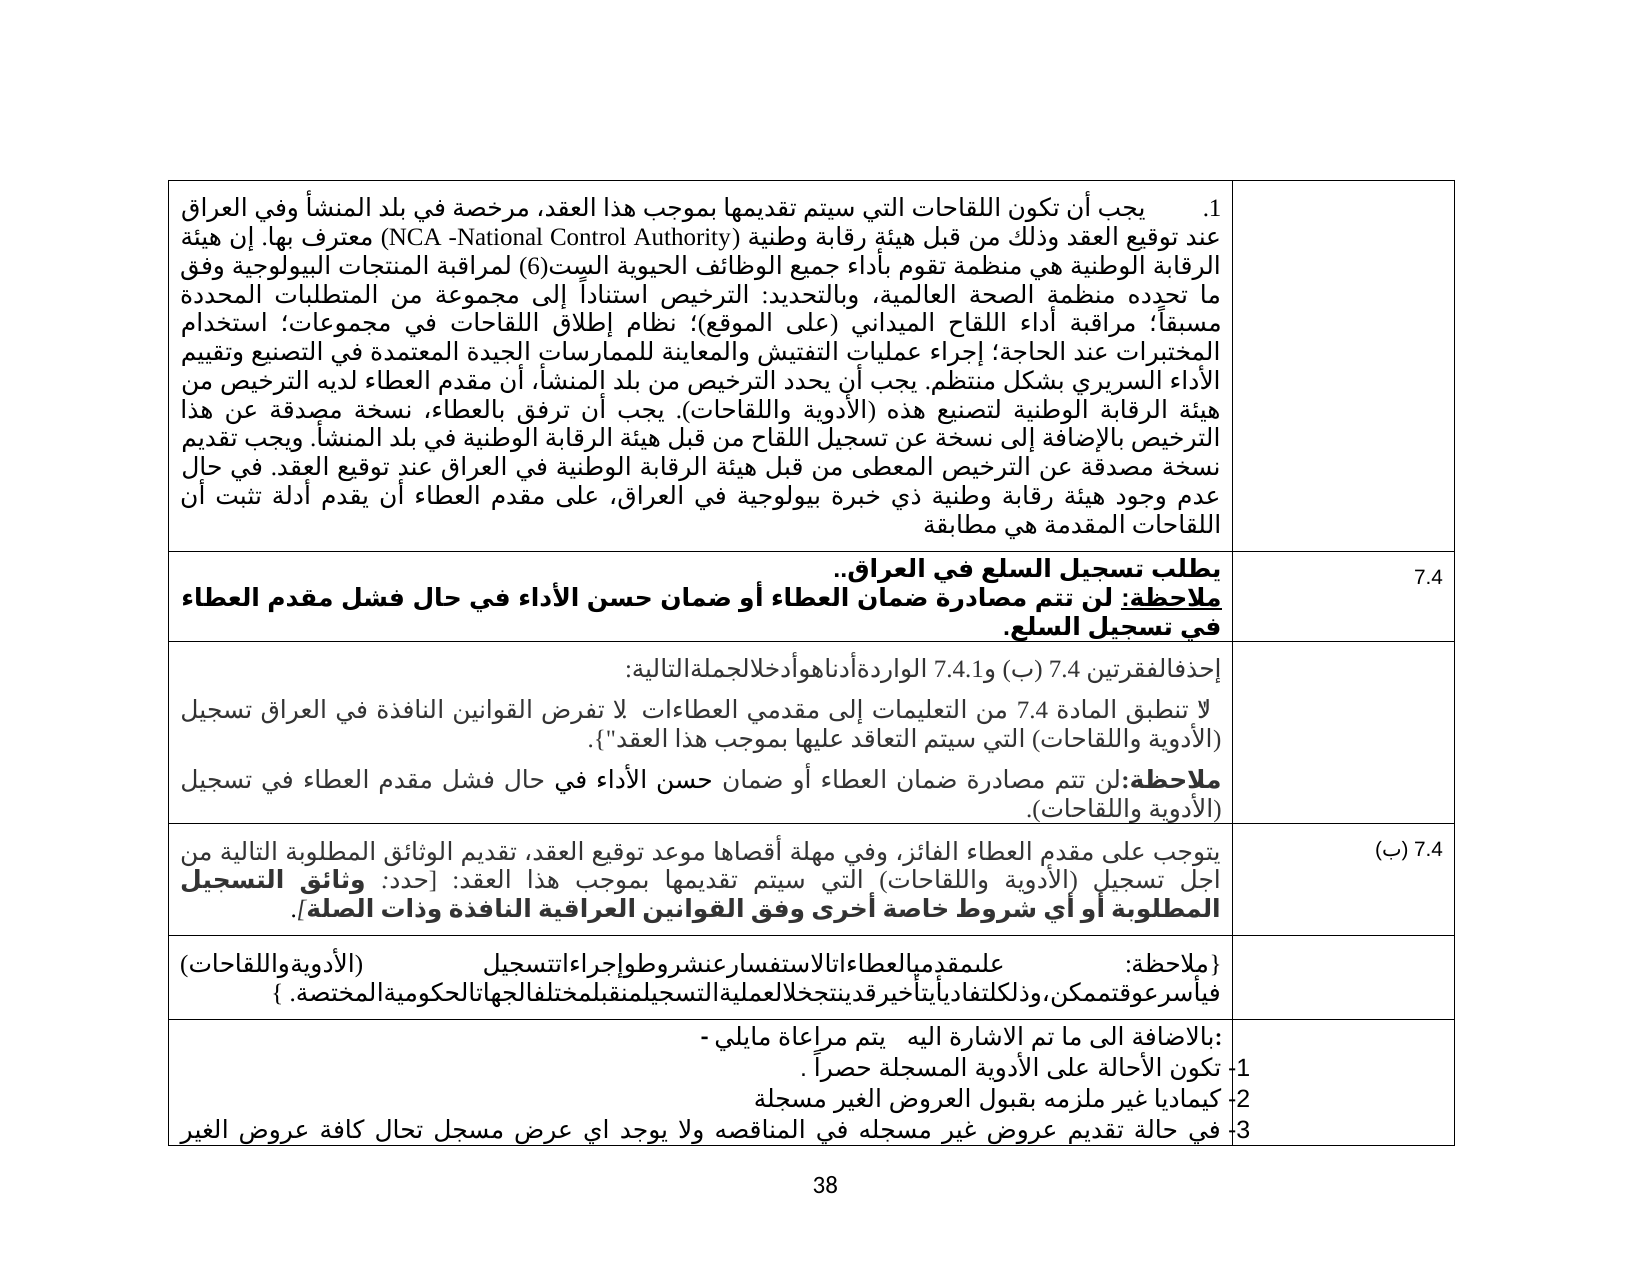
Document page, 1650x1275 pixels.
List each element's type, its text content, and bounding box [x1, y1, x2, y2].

table_cell [1233, 642, 1454, 823]
table_cell [1233, 1020, 1454, 1145]
table_cell إحذفالفقرتين 7.4 (ب) و7.4.1 الواردةأدناهوأدخلالجملةالتالية: "لا تنطبق المادة 7.4 من التعليمات إلى مقدمي العطاءات. لا تفرض القوانين النافذة في العراق تسجيل (الأدوية واللقاحات) التي سيتم التعاقد عليها بموجب هذا العقد"}. ملاحظة:لن تتم مصادرة ضمان العطاء أو ضمان حسن الأداء في حال فشل مقدم العطاء في تسجيل (الأدوية واللقاحات). [169, 642, 1232, 823]
table_cell يطلب تسجيل السلع في العراق.. ملاحظة: لن تتم مصادرة ضمان العطاء أو ضمان حسن الأداء في حال فشل مقدم العطاء في تسجيل السلع. [169, 552, 1232, 641]
table_cell [1233, 936, 1454, 1019]
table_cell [169, 1020, 1232, 1145]
table_cell 1. يجب أن تكون اللقاحات التي سيتم تقديمها بموجب هذا العقد، مرخصة في بلد المنشأ وفي العراق عند توقيع العقد وذلك من قبل هيئة رقابة وطنية (NCA -National Control Authority) معترف بها. إن هيئة الرقابة الوطنية هي منظمة تقوم بأداء جميع الوظائف الحيوية الست(6) لمراقبة المنتجات البيولوجية وفق ما تحدده منظمة الصحة العالمية، وبالتحديد: الترخيص استناداً إلى مجموعة من المتطلبات المحددة مسبقاً؛ مراقبة أداء اللقاح الميداني (على الموقع)؛ نظام إطلاق اللقاحات في مجموعات؛ استخدام المختبرات عند الحاجة؛ إجراء عمليات التفتيش والمعاينة للممارسات الجيدة المعتمدة في التصنيع وتقييم الأداء السريري بشكل منتظم. يجب أن يحدد الترخيص من بلد المنشأ، أن مقدم العطاء لديه الترخيص من هيئة الرقابة الوطنية لتصنيع هذه (الأدوية واللقاحات). يجب أن ترفق بالعطاء، نسخة مصدقة عن هذا الترخيص بالإضافة إلى نسخة عن تسجيل اللقاح من قبل هيئة الرقابة الوطنية في بلد المنشأ. ويجب تقديم نسخة مصدقة عن الترخيص المعطى من قبل هيئة الرقابة الوطنية في العراق عند توقيع العقد. في حال عدم وجود هيئة رقابة وطنية ذي خبرة بيولوجية في العراق، على مقدم العطاء أن يقدم أدلة تثبت أن اللقاحات المقدمة هي مطابقة [169, 181, 1232, 551]
table_cell يتوجب على مقدم العطاء الفائز، وفي مهلة أقصاها موعد توقيع العقد، تقديم الوثائق المطلوبة التالية من اجل تسجيل (الأدوية واللقاحات) التي سيتم تقديمها بموجب هذا العقد: [حدد: وثائق التسجيل المطلوبة أو أي شروط خاصة أخرى وفق القوانين العراقية النافذة وذات الصلة]. [169, 824, 1232, 935]
table_cell 7.4 [1233, 552, 1454, 641]
table_cell [1233, 181, 1454, 551]
table_cell {ملاحظة: علىمقدميالعطاءاتالاستفسارعنشروطوإجراءاتتسجيل (الأدويةواللقاحات) فيأسرعوقتممكن،وذلكلتفاديأيتأخيرقدينتجخلالعمليةالتسجيلمنقبلمختلفالجهاتالحكوميةالمختصة. } [169, 936, 1232, 1019]
table_cell 7.4 (ب) [1233, 824, 1454, 935]
